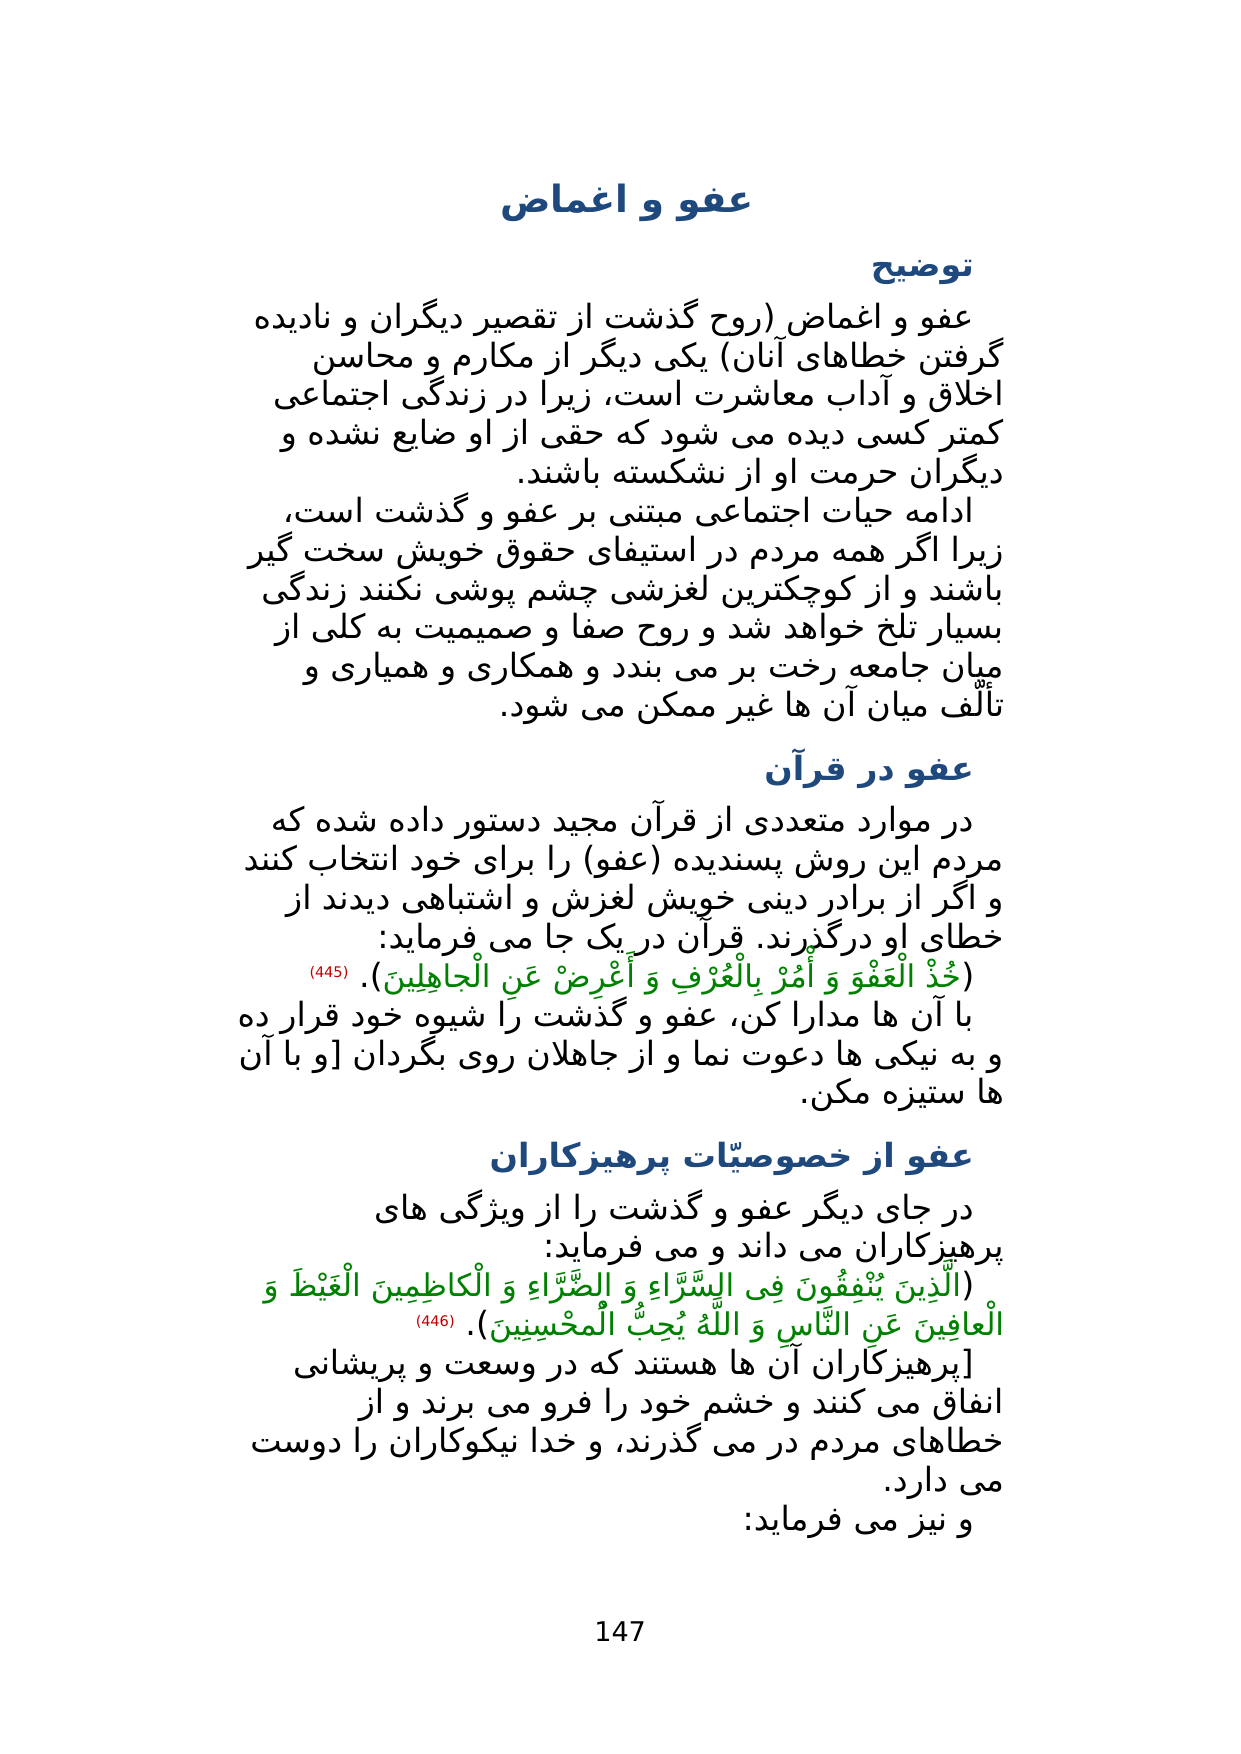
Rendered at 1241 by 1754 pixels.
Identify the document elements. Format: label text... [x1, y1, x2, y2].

text [پرهیزکاران آن ها هستند که در وسعت و پریشانی انفاق می کنند و خشم خود را فرو می برند و از خطاهای مردم در می گذرند، و خدا نیکوکاران را دوست می دارد. [236, 1343, 1004, 1499]
subtitle عفو و اغماض [236, 177, 1004, 221]
text ادامه حیات اجتماعی مبتنی بر عفو و گذشت است، زیرا اگر همه مردم در استیفای حقوق خویش سخت گیر باشند و از کوچکترین لغزشی چشم پوشی نکنند زندگی بسیار تلخ خواهد شد و روح صفا و صمیمیت به کلی از میان جامعه رخت بر می بندد و همکاری و همیاری و تألّف میان آن ها غیر ممکن می شود. [236, 491, 1004, 724]
subtitle عفو از خصوصیّات پرهیزکاران [236, 1137, 1004, 1176]
text در موارد متعددی از قرآن مجید دستور داده شده که مردم این روش پسندیده (عفو) را برای خود انتخاب کنند و اگر از برادر دینی خویش لغزش و اشتباهی دیدند از خطای او درگذرند. قرآن در یک جا می فرماید: [236, 801, 1004, 956]
text و نیز می فرماید: [236, 1499, 1004, 1538]
text (خُذْ الْعَفْوَ وَ أْمُرْ بِالْعُرْفِ وَ أَعْرِضْ عَنِ الْجاهِلِینَ). (445) [236, 956, 1004, 995]
text در جای دیگر عفو و گذشت را از ویژگی های پرهیزکاران می داند و می فرماید: [236, 1188, 1004, 1266]
subtitle عفو در قرآن [236, 749, 1004, 788]
subtitle توضیح [236, 246, 1004, 285]
text (الَّذِینَ یُنْفِقُونَ فِی السَّرَّاءِ وَ الضَّرَّاءِ وَ الْکاظِمِینَ الْغَیْظَ وَ الْعافِینَ عَنِ النَّاسِ وَ اللَّهُ یُحِبُّ الُْمحْسِنِینَ). (446) [236, 1266, 1004, 1343]
text با آن ها مدارا کن، عفو و گذشت را شیوه خود قرار ده و به نیکی ها دعوت نما و از جاهلان روی بگردان [و با آن ها ستیزه مکن. [236, 995, 1004, 1112]
text عفو و اغماض (روح گذشت از تقصیر دیگران و نادیده گرفتن خطاهای آنان) یکی دیگر از مکارم و محاسن اخلاق و آداب معاشرت است، زیرا در زندگی اجتماعی کمتر کسی دیده می شود که حقی از او ضایع نشده و دیگران حرمت او از نشکسته باشند. [236, 297, 1004, 491]
